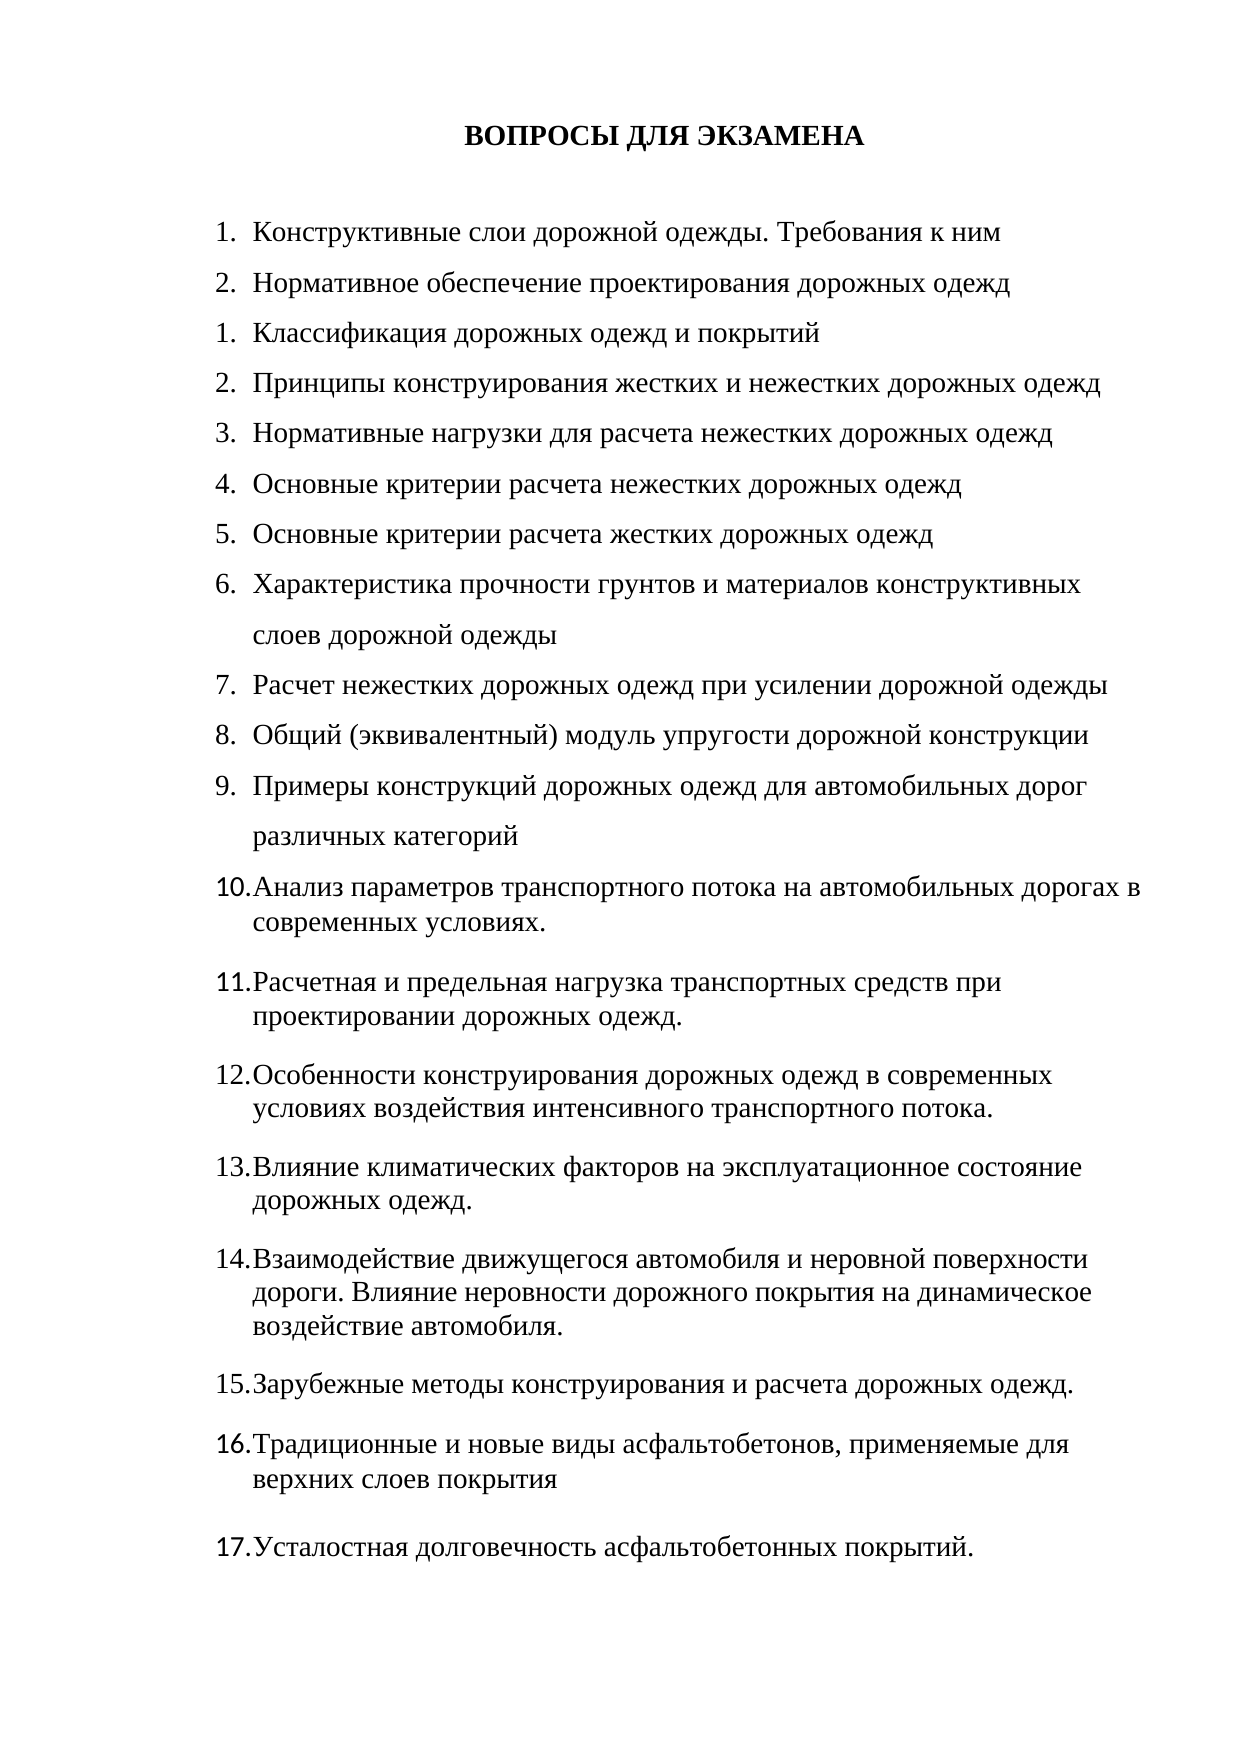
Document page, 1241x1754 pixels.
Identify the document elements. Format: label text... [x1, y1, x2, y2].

list Характеристика прочности грунтов и материалов конструктивных слоев дорожной одежды [215, 567, 1152, 650]
list Расчетная и предельная нагрузка транспортных средств при проектировании дорожных одежд. [215, 963, 1152, 1032]
list Нормативные нагрузки для расчета нежестких дорожных одежд [215, 416, 1152, 449]
list Расчет нежестких дорожных одежд при усилении дорожной одежды [215, 667, 1152, 701]
list Влияние климатических факторов на эксплуатационное состояние дорожных одежд. [215, 1149, 1152, 1216]
list Традиционные и новые виды асфальтобетонов, применяемые для верхних слоев покрытия [215, 1425, 1152, 1494]
list Основные критерии расчета нежестких дорожных одежд [215, 466, 1152, 499]
list Основные критерии расчета жестких дорожных одежд [215, 516, 1152, 550]
list Общий (эквивалентный) модуль упругости дорожной конструкции [215, 717, 1152, 751]
list Принципы конструирования жестких и нежестких дорожных одежд [215, 365, 1152, 399]
list Классификация дорожных одежд и покрытий [215, 315, 1152, 348]
list Анализ параметров транспортного потока на автомобильных дорогах в современных условиях. [215, 868, 1152, 938]
list Нормативное обеспечение проектирования дорожных одежд [215, 265, 1152, 298]
list Усталостная долговечность асфальтобетонных покрытий. [215, 1528, 1152, 1563]
list Конструктивные слои дорожной одежды. Требования к ним [215, 214, 1152, 248]
list Примеры конструкций дорожных одежд для автомобильных дорог различных категорий [215, 768, 1152, 852]
list Зарубежные методы конструирования и расчета дорожных одежд. [215, 1367, 1152, 1400]
list Особенности конструирования дорожных одежд в современных условиях воздействия интенсивного транспортного потока. [215, 1057, 1152, 1124]
list Взаимодействие движущегося автомобиля и неровной поверхности дороги. Влияние неровности дорожного покрытия на динамическое воздействие автомобиля. [215, 1241, 1152, 1342]
text ВОПРОСЫ ДЛЯ ЭКЗАМЕНА [177, 118, 1152, 152]
